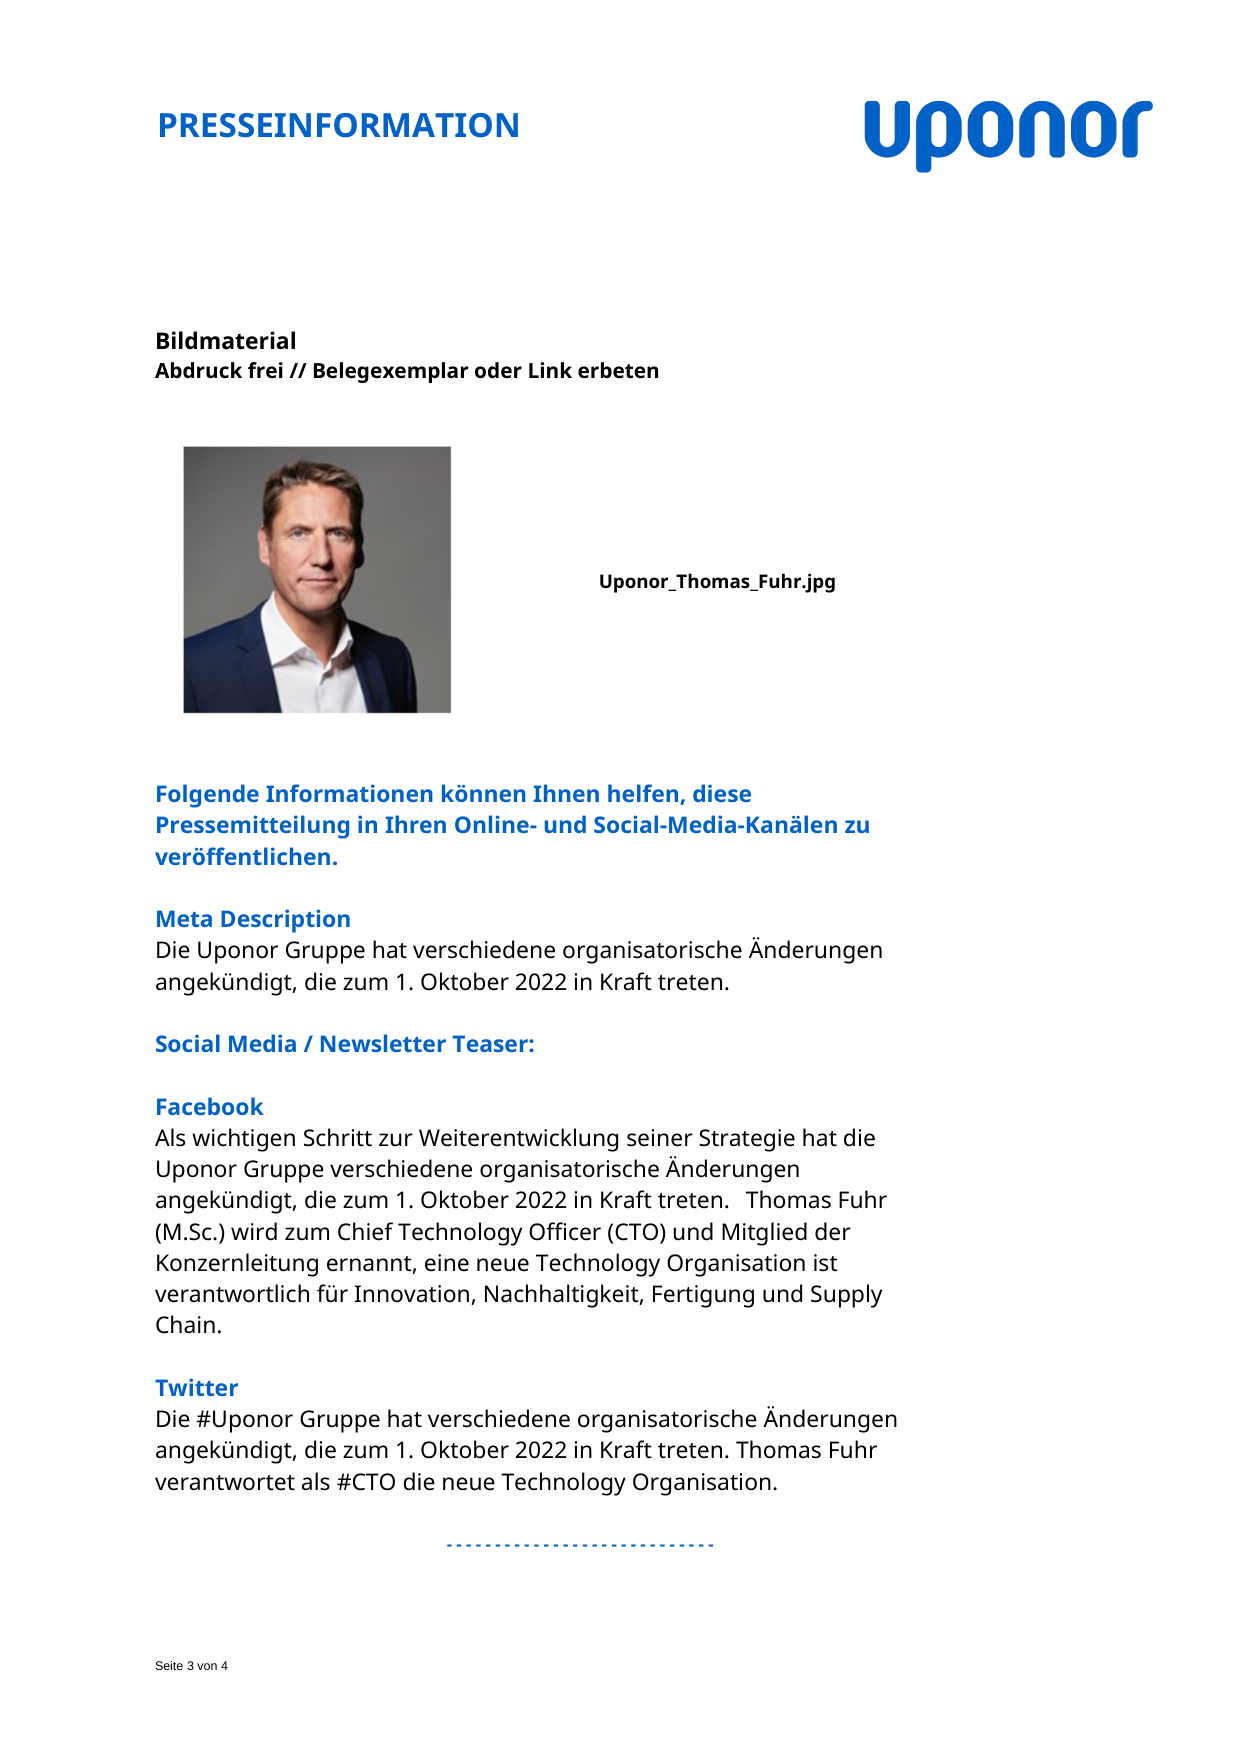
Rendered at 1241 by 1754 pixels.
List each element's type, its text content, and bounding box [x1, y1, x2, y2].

table_header Uponor_Thomas_Fuhr.jpg [587, 440, 935, 747]
picture [177, 440, 458, 720]
text Social Media / Newsletter Teaser: [155, 1028, 931, 1059]
text Meta Description [155, 903, 931, 934]
text Die #Uponor Gruppe hat verschiedene organisatorische Änderungen angekündigt, die zum 1. Oktober 2022 in Kraft treten. Thomas Fuhr verantwortet als #CTO die neue Technology Organisation. [155, 1403, 931, 1497]
text Die Uponor Gruppe hat verschiedene organisatorische Änderungen angekündigt, die zum 1. Oktober 2022 in Kraft treten. [155, 934, 931, 997]
text Als wichtigen Schritt zur Weiterentwicklung seiner Strategie hat die Uponor Gruppe verschiedene organisatorische Änderungen angekündigt, die zum 1. Oktober 2022 in Kraft treten. Thomas Fuhr (M.Sc.) wird zum Chief Technology Officer (CTO) und Mitglied der Konzernleitung ernannt, eine neue Technology Organisation ist verantwortlich für Innovation, Nachhaltigkeit, Fertigung und Supply Chain. [155, 1122, 931, 1341]
text Abdruck frei // Belegexemplar oder Link erbeten [155, 356, 931, 385]
table_header [155, 440, 587, 747]
text Facebook [155, 1091, 931, 1122]
text Twitter [155, 1372, 931, 1403]
text Bildmaterial [155, 325, 931, 356]
list - - - - - - - - - - - - - - - - - - - - - - - - - - - - [230, 1528, 931, 1555]
text Folgende Informationen können Ihnen helfen, diese Pressemitteilung in Ihren Online- und Social-Media-Kanälen zu veröffentlichen. [155, 778, 931, 872]
picture [858, 55, 1163, 186]
